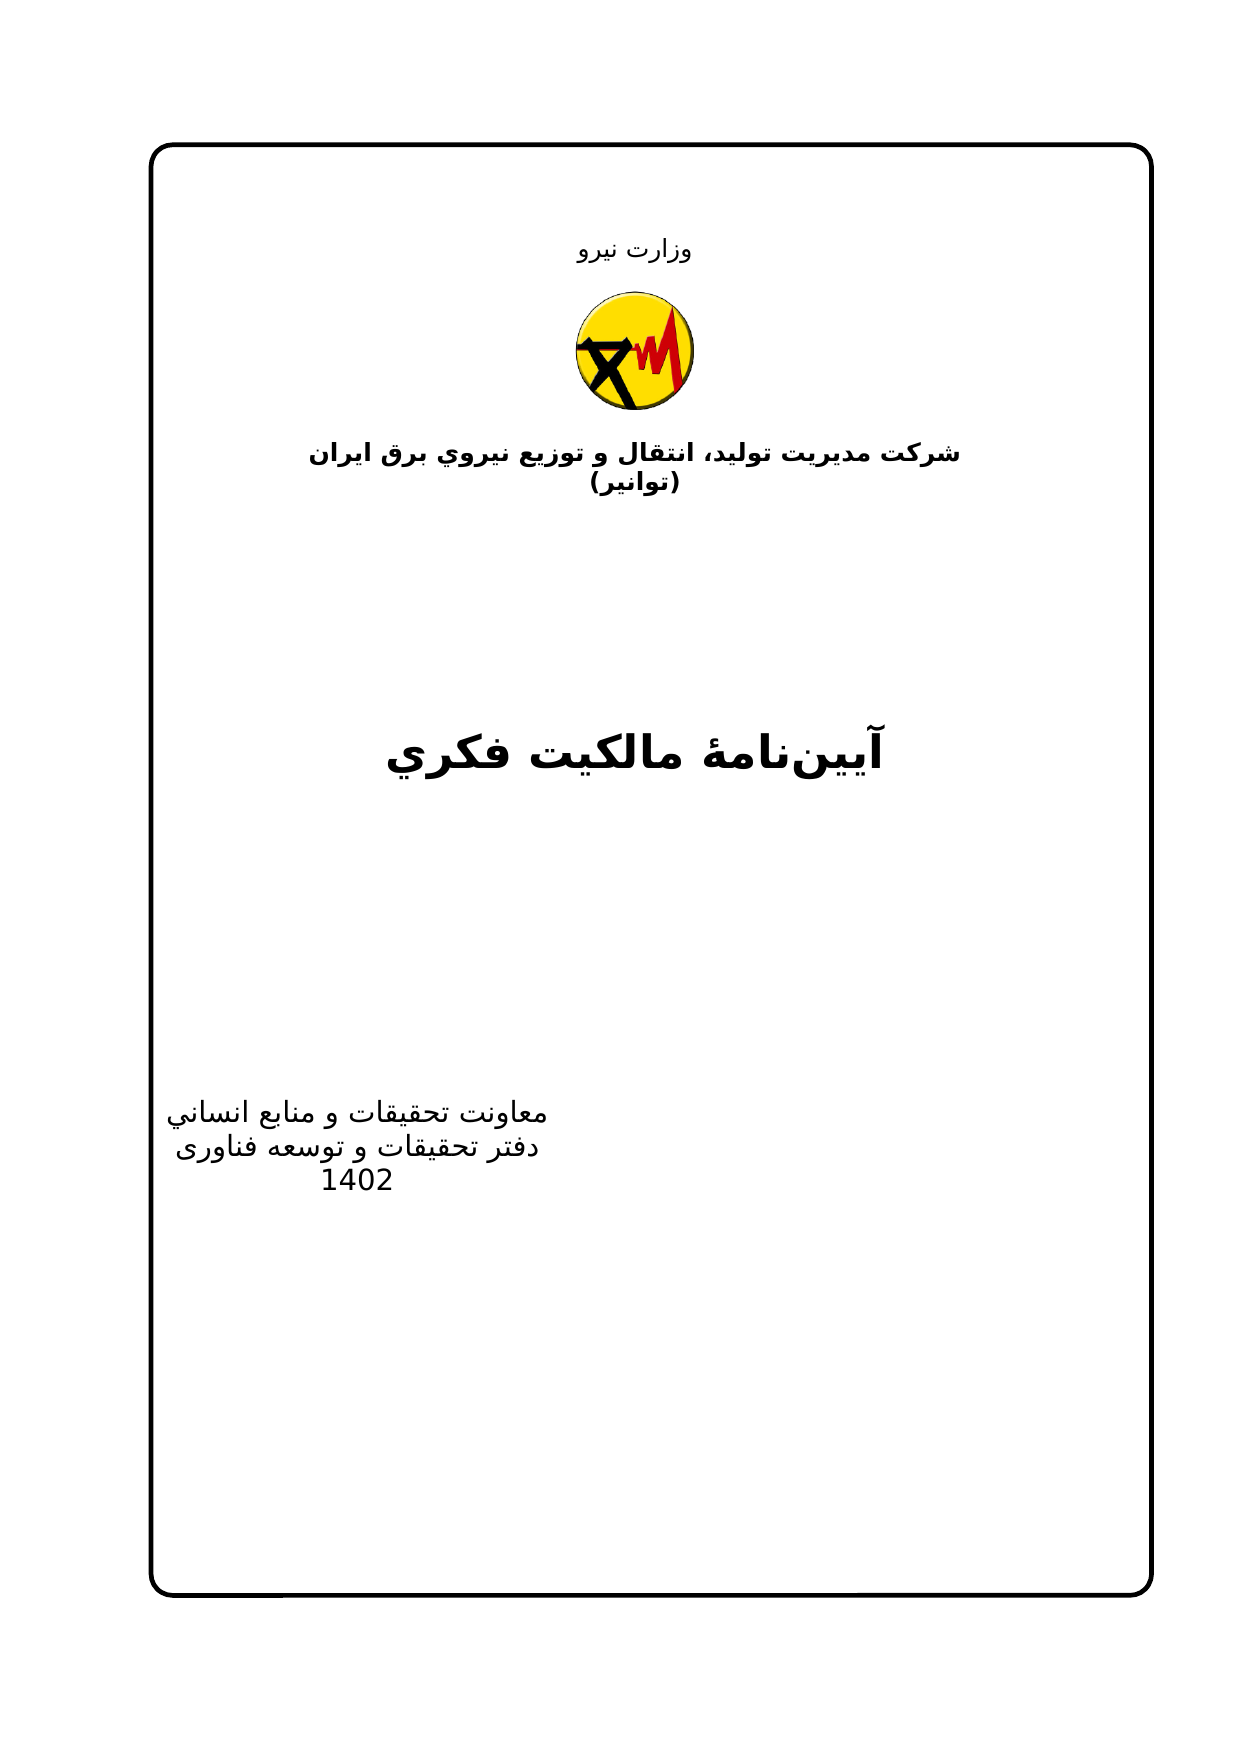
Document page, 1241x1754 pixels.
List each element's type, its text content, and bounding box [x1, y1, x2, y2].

text آيين‌نامۀ مالکيت فکري [103, 726, 1166, 780]
text وزارت نيرو [103, 234, 1166, 263]
text معاونت تحقيقات و منابع انساني [103, 1095, 611, 1129]
text (توانير) [103, 467, 1166, 496]
text 1402 [103, 1163, 611, 1197]
picture [575, 291, 694, 410]
text دفتر تحقيقات و توسعه فناوری [103, 1129, 611, 1163]
text شركت مديريت توليد، انتقال و توزيع نيروي برق ايران [103, 438, 1166, 467]
